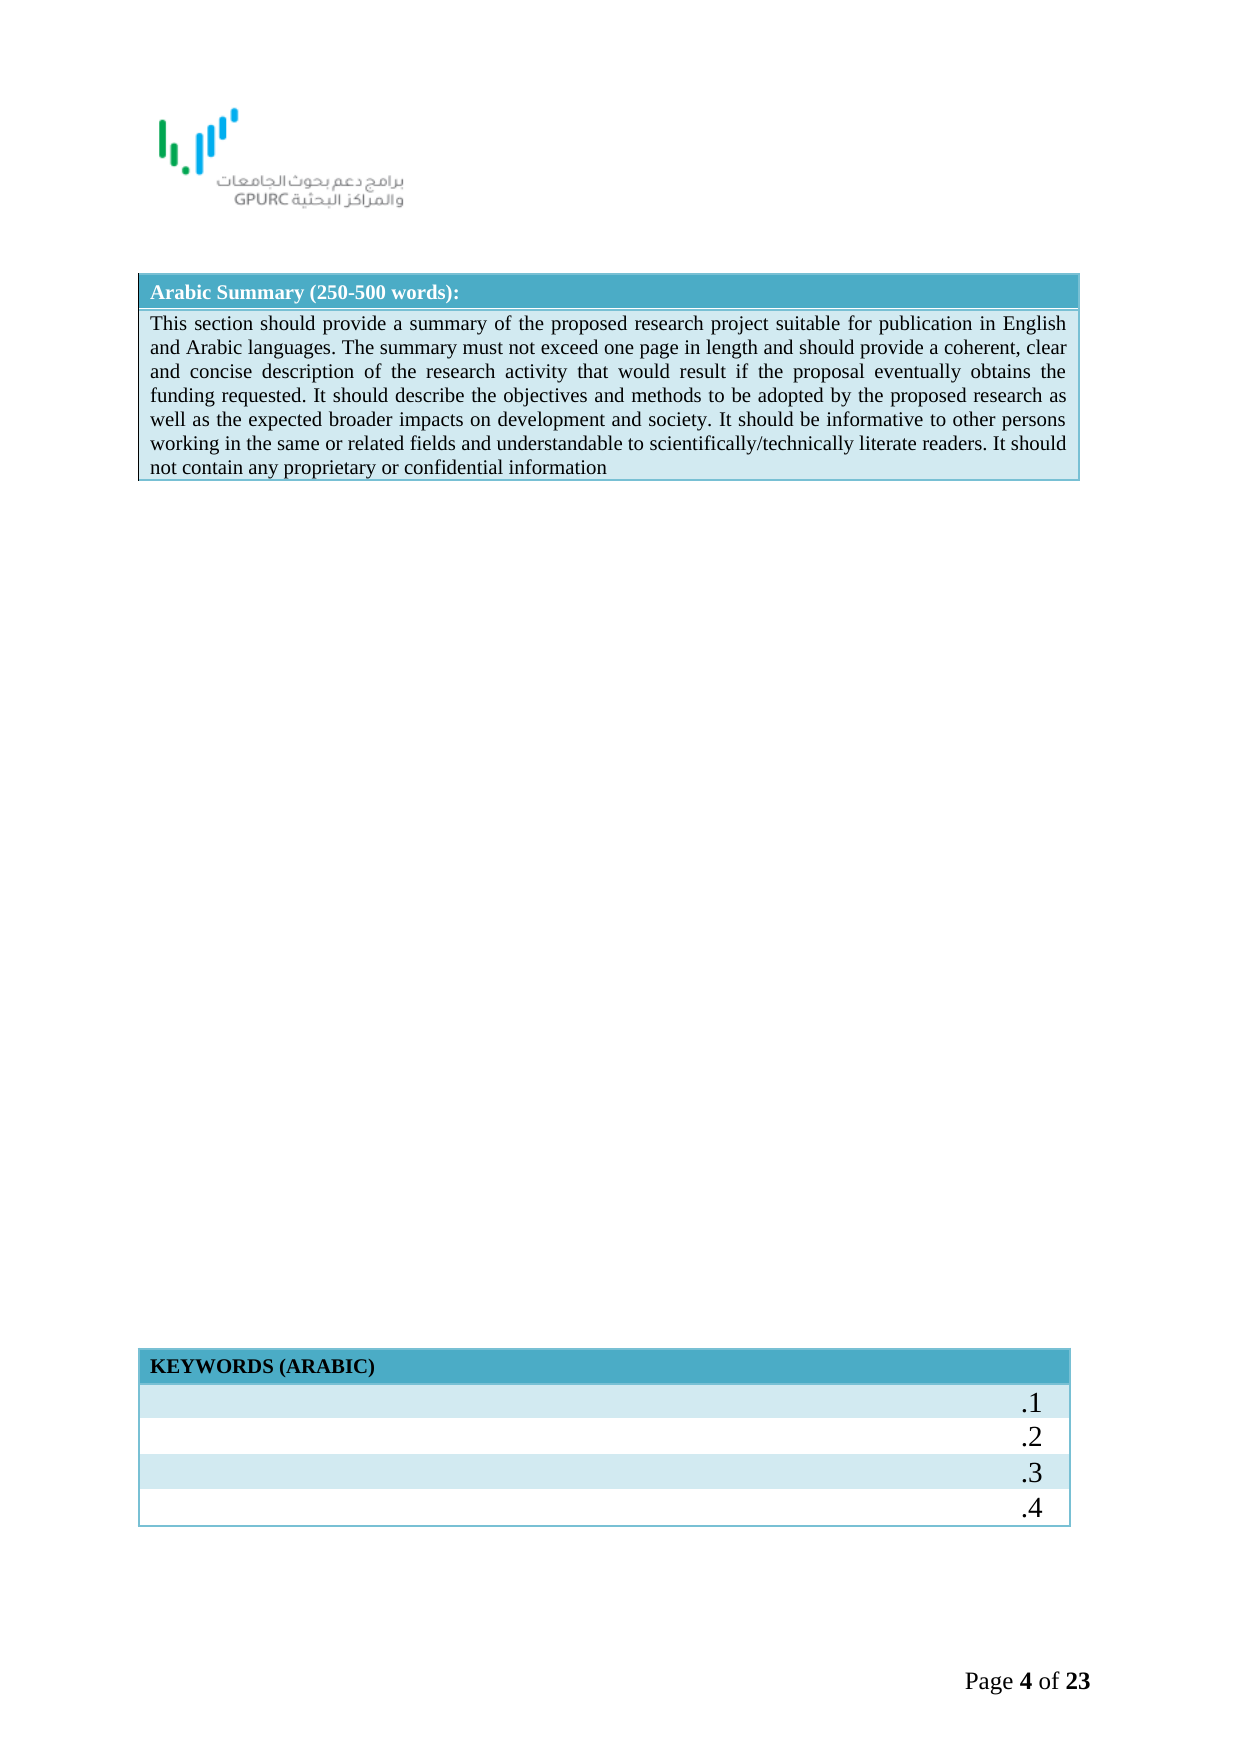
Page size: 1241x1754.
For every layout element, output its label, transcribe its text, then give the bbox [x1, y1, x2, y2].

table_cell [140, 1385, 1069, 1418]
table_header KEYWORDS (ARABIC) [140, 1350, 1069, 1383]
table_cell [140, 1419, 1069, 1454]
table_header Arabic Summary (250-500 words): [139, 275, 1078, 308]
table_cell [140, 1489, 1069, 1525]
table_cell This section should provide a summary of the proposed research project suitable for publication in English and Arabic languages. The summary must not exceed one page in length and should provide a coherent, clear and concise description of the research activity that would result if the proposal eventually obtains the funding requested. It should describe the objectives and methods to be adopted by the proposed research as well as the expected broader impacts on development and society. It should be informative to other persons working in the same or related fields and understandable to scientifically/technically literate readers. It should not contain any proprietary or confidential information [139, 311, 1078, 479]
table_cell [140, 1454, 1069, 1489]
